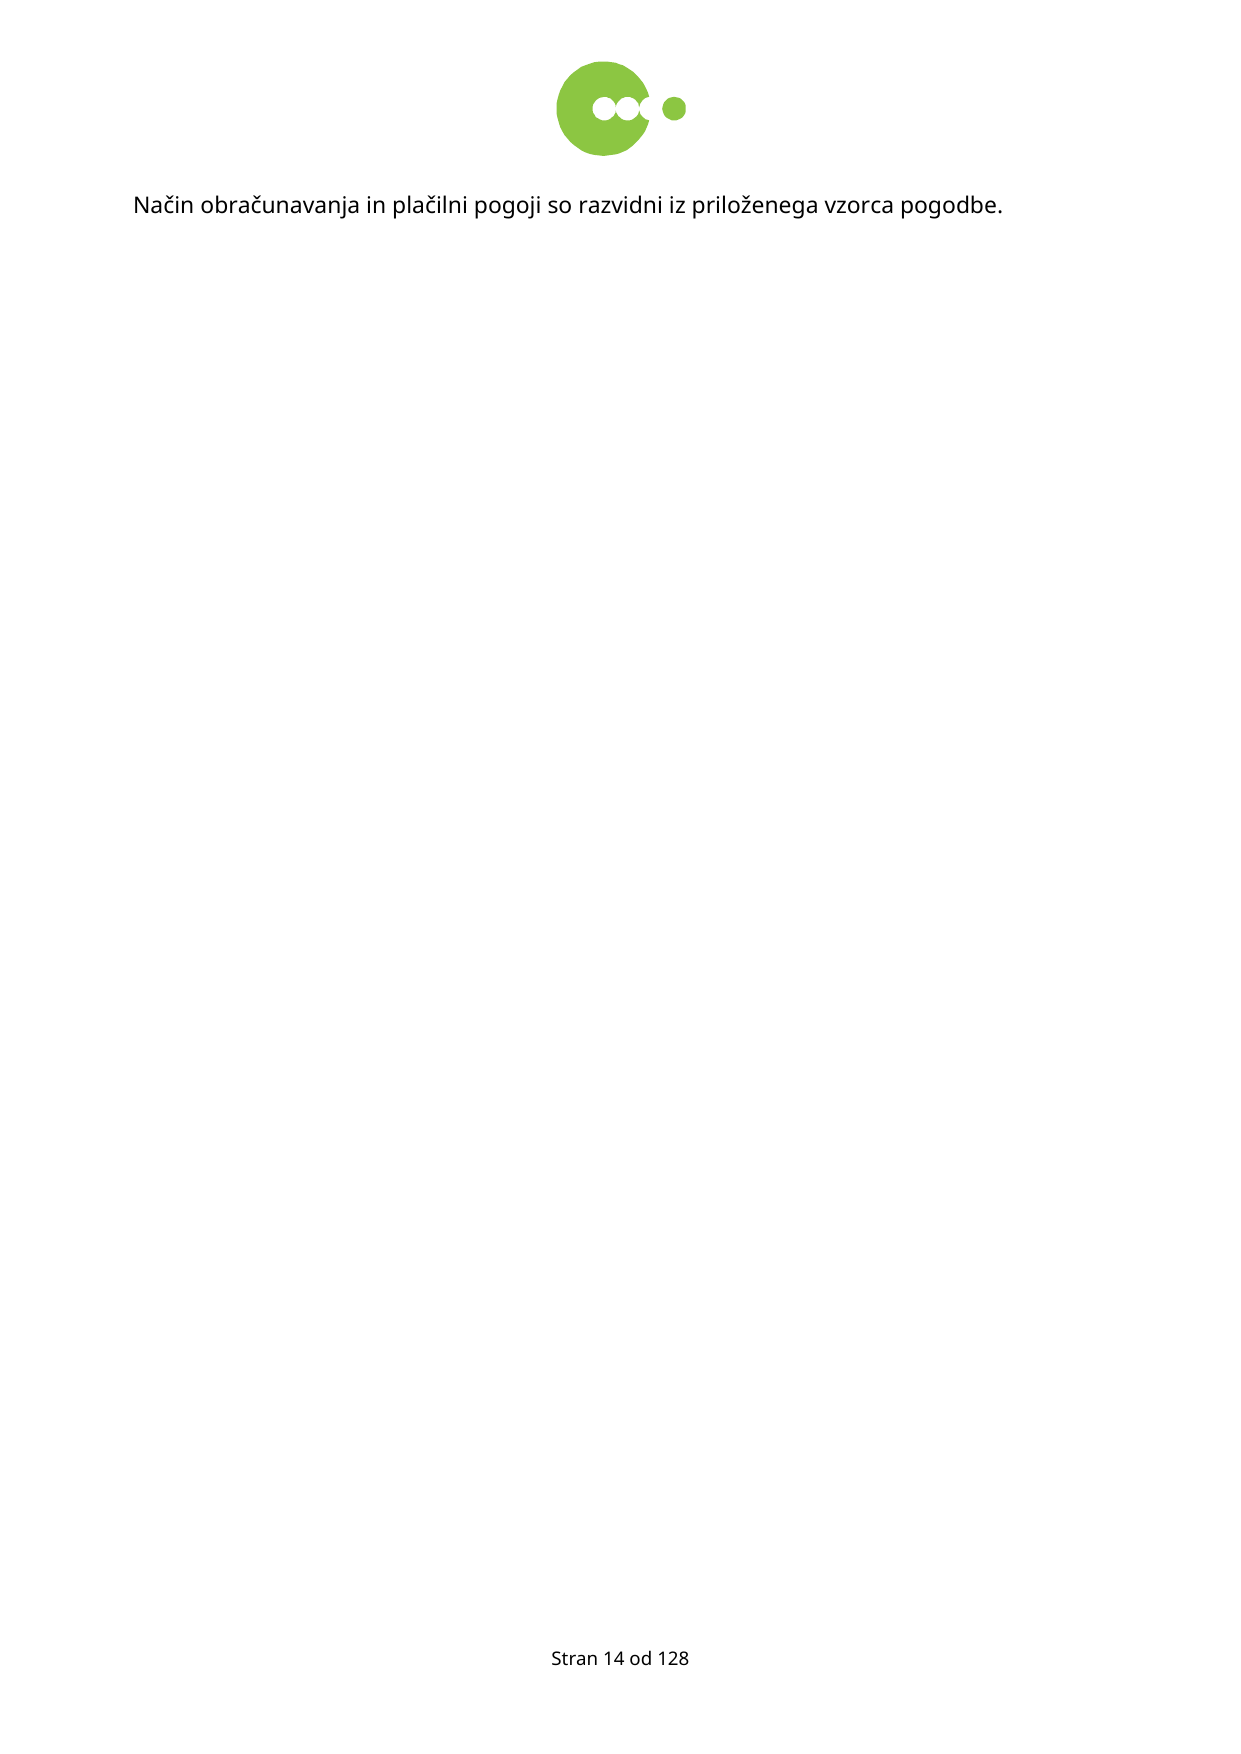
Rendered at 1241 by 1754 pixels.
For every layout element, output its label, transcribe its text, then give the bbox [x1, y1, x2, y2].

text Način obračunavanja in plačilni pogoji so razvidni iz priloženega vzorca pogodbe. [133, 189, 1107, 220]
